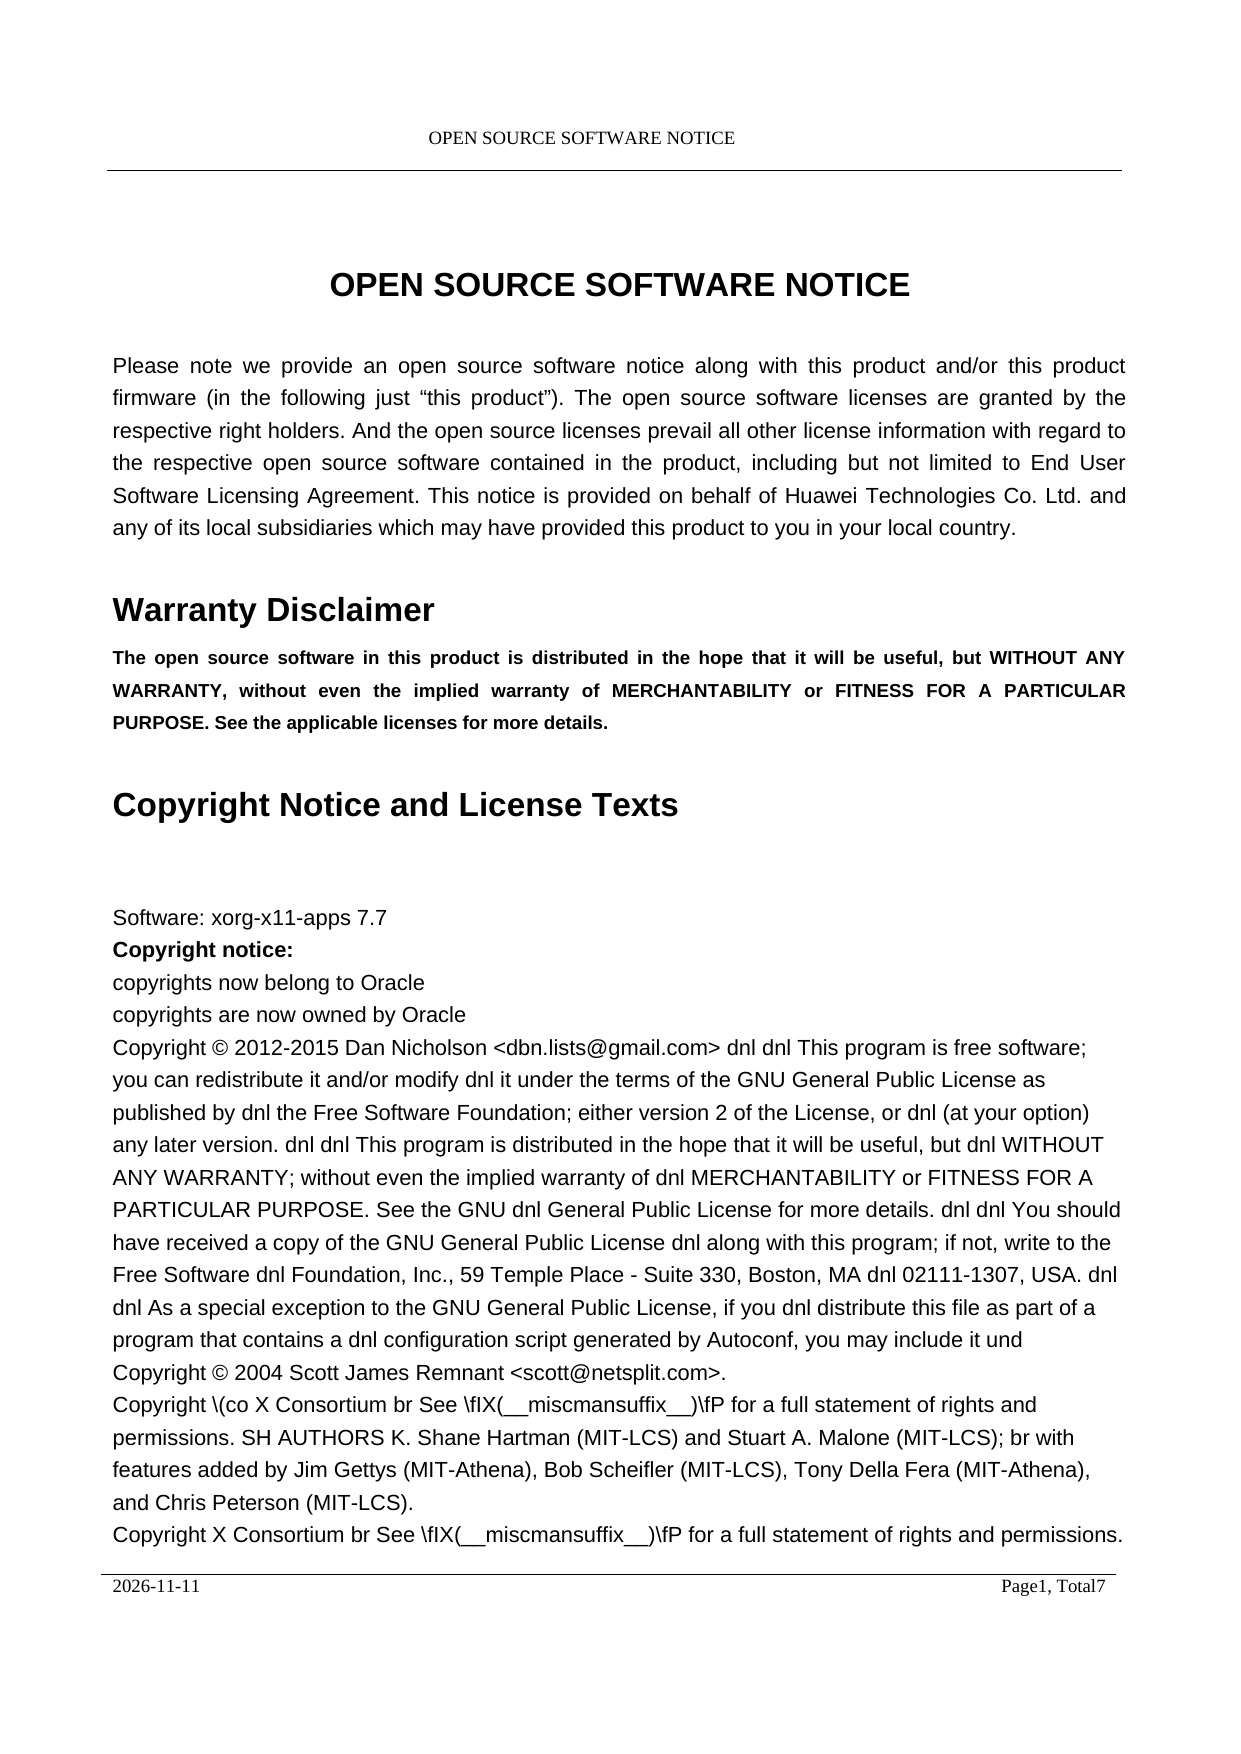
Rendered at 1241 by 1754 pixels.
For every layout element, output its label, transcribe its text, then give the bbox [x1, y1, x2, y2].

text OPEN SOURCE SOFTWARE NOTICE [112, 251, 1128, 316]
text Copyright Notice and License Texts [112, 771, 1128, 836]
text Warranty Disclaimer [112, 576, 1128, 641]
text Copyright © 2004 Scott James Remnant <scott@netsplit.com>. [112, 1356, 1128, 1388]
text copyrights now belong to Oracle [112, 966, 1128, 998]
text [112, 1518, 1128, 1551]
text Copyright \(co X Consortium br See \fIX(__miscmansuffix__)\fP for a full statement of rights and permissions. SH AUTHORS K. Shane Hartman (MIT-LCS) and Stuart A. Malone (MIT-LCS); br with features added by Jim Gettys (MIT-Athena), Bob Scheifler (MIT-LCS), Tony Della Fera (MIT-Athena), and Chris Peterson (MIT-LCS). [112, 1388, 1128, 1518]
text Copyright notice: [112, 933, 1128, 966]
text Copyright © 2012-2015 Dan Nicholson <dbn.lists@gmail.com> dnl dnl This program is free software; you can redistribute it and/or modify dnl it under the terms of the GNU General Public License as published by dnl the Free Software Foundation; either version 2 of the License, or dnl (at your option) any later version. dnl dnl This program is distributed in the hope that it will be useful, but dnl WITHOUT ANY WARRANTY; without even the implied warranty of dnl MERCHANTABILITY or FITNESS FOR A PARTICULAR PURPOSE. See the GNU dnl General Public License for more details. dnl dnl You should have received a copy of the GNU General Public License dnl along with this program; if not, write to the Free Software dnl Foundation, Inc., 59 Temple Place - Suite 330, Boston, MA dnl 02111-1307, USA. dnl dnl As a special exception to the GNU General Public License, if you dnl distribute this file as part of a program that contains a dnl configuration script generated by Autoconf, you may include it und [112, 1031, 1128, 1356]
text The open source software in this product is distributed in the hope that it will be useful, but WITHOUT ANY WARRANTY, without even the implied warranty of MERCHANTABILITY or FITNESS FOR A PARTICULAR PURPOSE. See the applicable licenses for more details. [112, 641, 1128, 739]
text Please note we provide an open source software notice along with this product and/or this product firmware (in the following just “this product”). The open source software licenses are granted by the respective right holders. And the open source licenses prevail all other license information with regard to the respective open source software contained in the product, including but not limited to End User Software Licensing Agreement. This notice is provided on behalf of Huawei Technologies Co. Ltd. and any of its local subsidiaries which may have provided this product to you in your local country. [112, 349, 1128, 544]
text Software: xorg-x11-apps 7.7 [112, 901, 1128, 933]
text copyrights are now owned by Oracle [112, 998, 1128, 1031]
